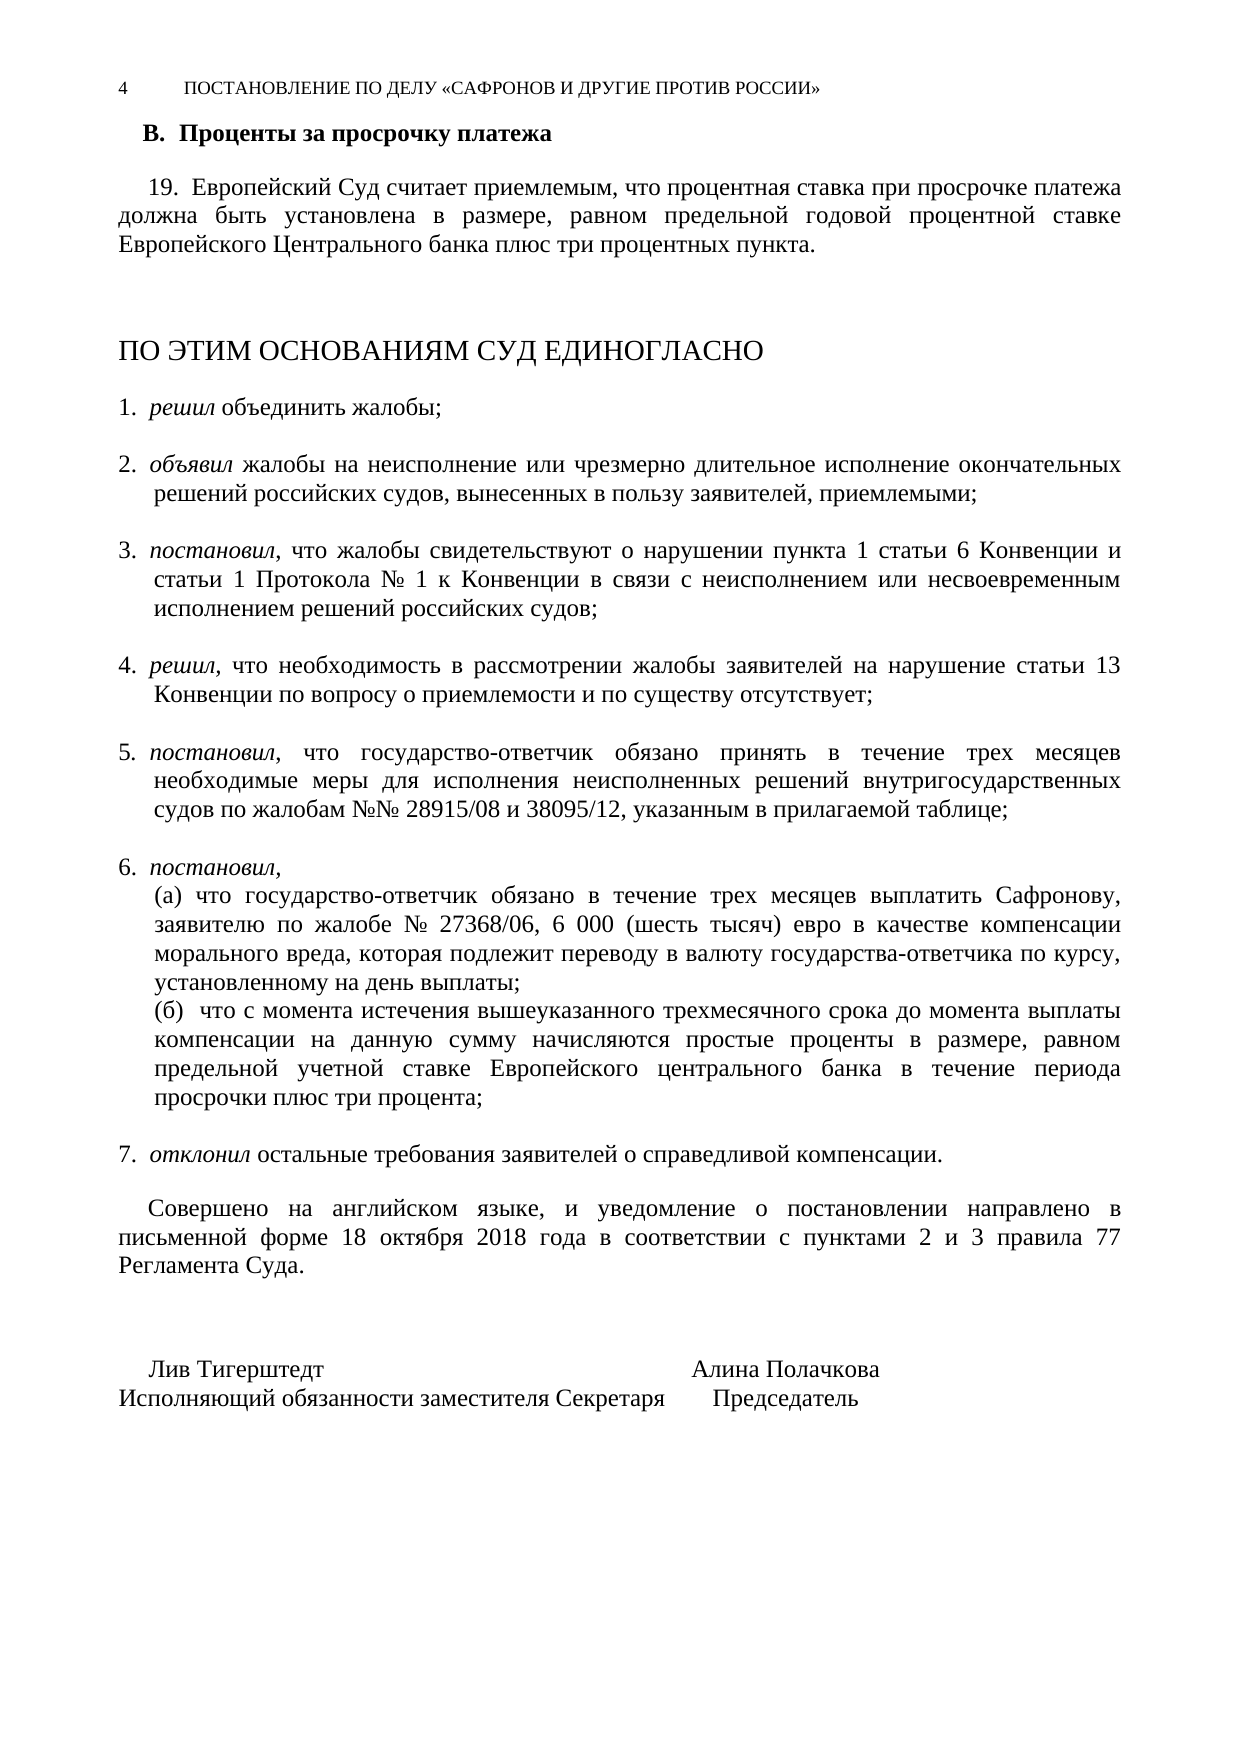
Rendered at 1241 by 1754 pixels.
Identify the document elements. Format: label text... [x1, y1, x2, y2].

list 6. постановил, [118, 852, 1122, 880]
list 1. решил объединить жалобы; [118, 392, 1122, 420]
list 2. объявил жалобы на неисполнение или чрезмерно длительное исполнение окончательных решений российских судов, вынесенных в пользу заявителей, приемлемыми; [118, 449, 1122, 507]
list 4. решил, что необходимость в рассмотрении жалобы заявителей на нарушение статьи 13 Конвенции по вопросу о приемлемости и по существу отсутствует; [118, 650, 1122, 708]
title ПО ЭТИМ ОСНОВАНИЯМ СУД ЕДИНОГЛАСНО [118, 333, 1122, 367]
list (б) что с момента истечения вышеуказанного трехмесячного срока до момента выплаты компенсации на данную сумму начисляются простые проценты в размере, равном предельной учетной ставке Европейского центрального банка в течение периода просрочки плюс три процента; [154, 995, 1122, 1110]
list 7. отклонил остальные требования заявителей о справедливой компенсации. [118, 1139, 1122, 1168]
text 19. Европейский Суд считает приемлемым, что процентная ставка при просрочке платежа должна быть установлена в размере, равном предельной годовой процентной ставке Европейского Центрального банка плюс три процентных пункта. [118, 172, 1122, 258]
list 5. постановил, что государство-ответчик обязано принять в течение трех месяцев необходимые меры для исполнения неисполненных решений внутригосударственных судов по жалобам №№ 28915/08 и 38095/12, указанным в прилагаемой таблице; [118, 737, 1122, 823]
text Лив Тигерштедт Алина Полачкова Исполняющий обязанности заместителя Секретаря Председатель [118, 1354, 1122, 1412]
list (а) что государство-ответчик обязано в течение трех месяцев выплатить Сафронову, заявителю по жалобе № 27368/06, 6 000 (шесть тысяч) евро в качестве компенсации морального вреда, которая подлежит переводу в валюту государства-ответчика по курсу, установленному на день выплаты; [154, 880, 1122, 995]
list 3. постановил, что жалобы свидетельствуют о нарушении пункта 1 статьи 6 Конвенции и статьи 1 Протокола № 1 к Конвенции в связи с неисполнением или несвоевременным исполнением решений российских судов; [118, 535, 1122, 622]
text Совершено на английском языке, и уведомление о постановлении направлено в письменной форме 18 октября 2018 года в соответствии с пунктами 2 и 3 правила 77 Регламента Суда. [118, 1193, 1122, 1279]
subtitle В. Проценты за просрочку платежа [142, 118, 1122, 147]
